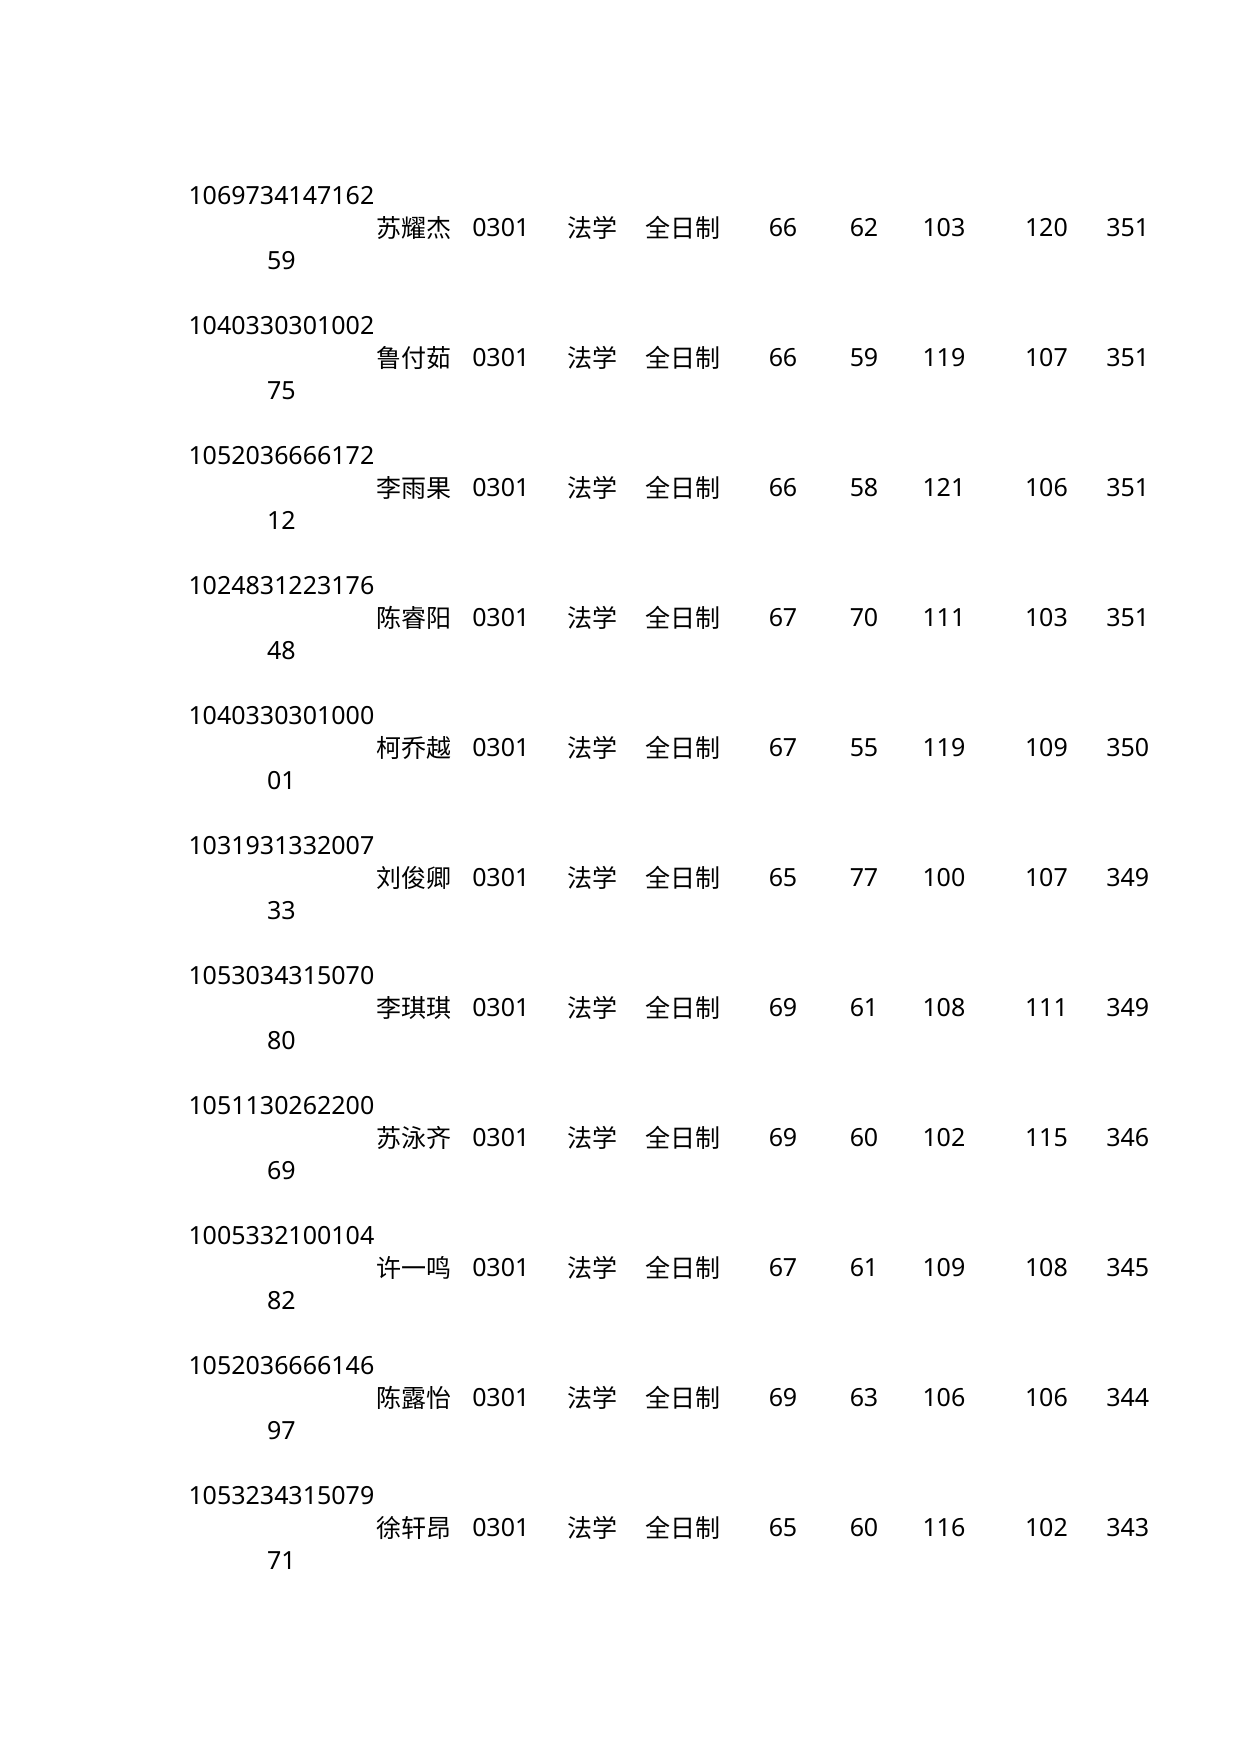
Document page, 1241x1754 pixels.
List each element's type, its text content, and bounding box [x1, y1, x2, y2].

table_cell 77 [835, 812, 892, 942]
table_cell 60 [835, 1462, 892, 1592]
table_cell 65 [730, 1462, 835, 1592]
table_cell 全日制 [635, 1332, 730, 1462]
table_cell 法学 [549, 422, 635, 552]
table_cell 全日制 [635, 162, 730, 292]
table_cell 全日制 [635, 422, 730, 552]
table_cell 刘俊卿 [375, 812, 453, 942]
table_cell 法学 [549, 162, 635, 292]
table_cell 106 [995, 1332, 1097, 1462]
table_cell 法学 [549, 682, 635, 812]
table_cell 法学 [549, 552, 635, 682]
table_cell 法学 [549, 1202, 635, 1332]
table_cell 66 [730, 292, 835, 422]
table_cell 107 [995, 812, 1097, 942]
table_cell 全日制 [635, 942, 730, 1072]
table_cell 343 [1098, 1462, 1158, 1592]
table_cell 59 [835, 292, 892, 422]
table_cell 350 [1098, 682, 1158, 812]
table_cell 法学 [549, 1332, 635, 1462]
table_cell 107 [995, 292, 1097, 422]
table_cell 62 [835, 162, 892, 292]
table_cell 60 [835, 1072, 892, 1202]
table_cell 67 [730, 552, 835, 682]
table_cell 344 [1098, 1332, 1158, 1462]
table_cell 106 [995, 422, 1097, 552]
table_cell 全日制 [635, 1072, 730, 1202]
table_cell 115 [995, 1072, 1097, 1202]
table_cell 0301 [453, 1202, 548, 1332]
table_cell 法学 [549, 1072, 635, 1202]
table_cell 351 [1098, 292, 1158, 422]
table_cell 105113026220069 [188, 1072, 375, 1202]
table_cell 法学 [549, 1462, 635, 1592]
table_cell 105203666614697 [188, 1332, 375, 1462]
table_cell 119 [892, 682, 995, 812]
table_cell 103 [995, 552, 1097, 682]
table_cell 61 [835, 1202, 892, 1332]
table_cell 109 [995, 682, 1097, 812]
table_cell 法学 [549, 942, 635, 1072]
table_cell 104033030100275 [188, 292, 375, 422]
table_cell 李琪琪 [375, 942, 453, 1072]
table_cell 苏泳齐 [375, 1072, 453, 1202]
table_cell 67 [730, 682, 835, 812]
table_cell 120 [995, 162, 1097, 292]
table_cell 0301 [453, 162, 548, 292]
table_cell 102483122317648 [188, 552, 375, 682]
table_cell 许一鸣 [375, 1202, 453, 1332]
table_cell 陈睿阳 [375, 552, 453, 682]
table_cell 103 [892, 162, 995, 292]
table_cell 106973414716259 [188, 162, 375, 292]
table_cell 69 [730, 942, 835, 1072]
table_cell 66 [730, 162, 835, 292]
table_cell 100533210010482 [188, 1202, 375, 1332]
table_cell 105203666617212 [188, 422, 375, 552]
table_cell 111 [995, 942, 1097, 1072]
table_cell 119 [892, 292, 995, 422]
table_cell 陈露怡 [375, 1332, 453, 1462]
table_cell 345 [1098, 1202, 1158, 1332]
table_cell 102 [892, 1072, 995, 1202]
table_cell 苏耀杰 [375, 162, 453, 292]
table_cell 111 [892, 552, 995, 682]
table_cell 0301 [453, 1462, 548, 1592]
table_cell 66 [730, 422, 835, 552]
table_cell 全日制 [635, 812, 730, 942]
table_cell 65 [730, 812, 835, 942]
table_cell 349 [1098, 812, 1158, 942]
table_cell 0301 [453, 422, 548, 552]
table_cell 0301 [453, 292, 548, 422]
table_cell 116 [892, 1462, 995, 1592]
table_cell 70 [835, 552, 892, 682]
table_cell 法学 [549, 812, 635, 942]
table_cell 全日制 [635, 1202, 730, 1332]
table_cell 103193133200733 [188, 812, 375, 942]
table_cell 121 [892, 422, 995, 552]
table_cell 鲁付茹 [375, 292, 453, 422]
table_cell 109 [892, 1202, 995, 1332]
table_cell 349 [1098, 942, 1158, 1072]
table_cell 351 [1098, 162, 1158, 292]
table_cell 李雨果 [375, 422, 453, 552]
table_cell 108 [892, 942, 995, 1072]
table_cell 全日制 [635, 292, 730, 422]
table_cell 柯乔越 [375, 682, 453, 812]
table_cell 全日制 [635, 552, 730, 682]
table_cell 55 [835, 682, 892, 812]
table_cell 63 [835, 1332, 892, 1462]
table_cell 0301 [453, 552, 548, 682]
table_cell 100 [892, 812, 995, 942]
table_cell 346 [1098, 1072, 1158, 1202]
table_cell 61 [835, 942, 892, 1072]
table_cell 351 [1098, 422, 1158, 552]
table_cell 351 [1098, 552, 1158, 682]
table_cell 67 [730, 1202, 835, 1332]
table_cell 法学 [549, 292, 635, 422]
table_cell 108 [995, 1202, 1097, 1332]
table_cell 106 [892, 1332, 995, 1462]
table_cell 105323431507971 [188, 1462, 375, 1592]
table_cell 58 [835, 422, 892, 552]
table_cell 104033030100001 [188, 682, 375, 812]
table_cell 0301 [453, 812, 548, 942]
table_cell 全日制 [635, 1462, 730, 1592]
table_cell 69 [730, 1332, 835, 1462]
table_cell 0301 [453, 942, 548, 1072]
table_cell 徐轩昂 [375, 1462, 453, 1592]
table_cell 0301 [453, 682, 548, 812]
table_cell 全日制 [635, 682, 730, 812]
table_cell 0301 [453, 1072, 548, 1202]
table_cell 0301 [453, 1332, 548, 1462]
table_cell 102 [995, 1462, 1097, 1592]
table_cell 69 [730, 1072, 835, 1202]
table_cell 105303431507080 [188, 942, 375, 1072]
